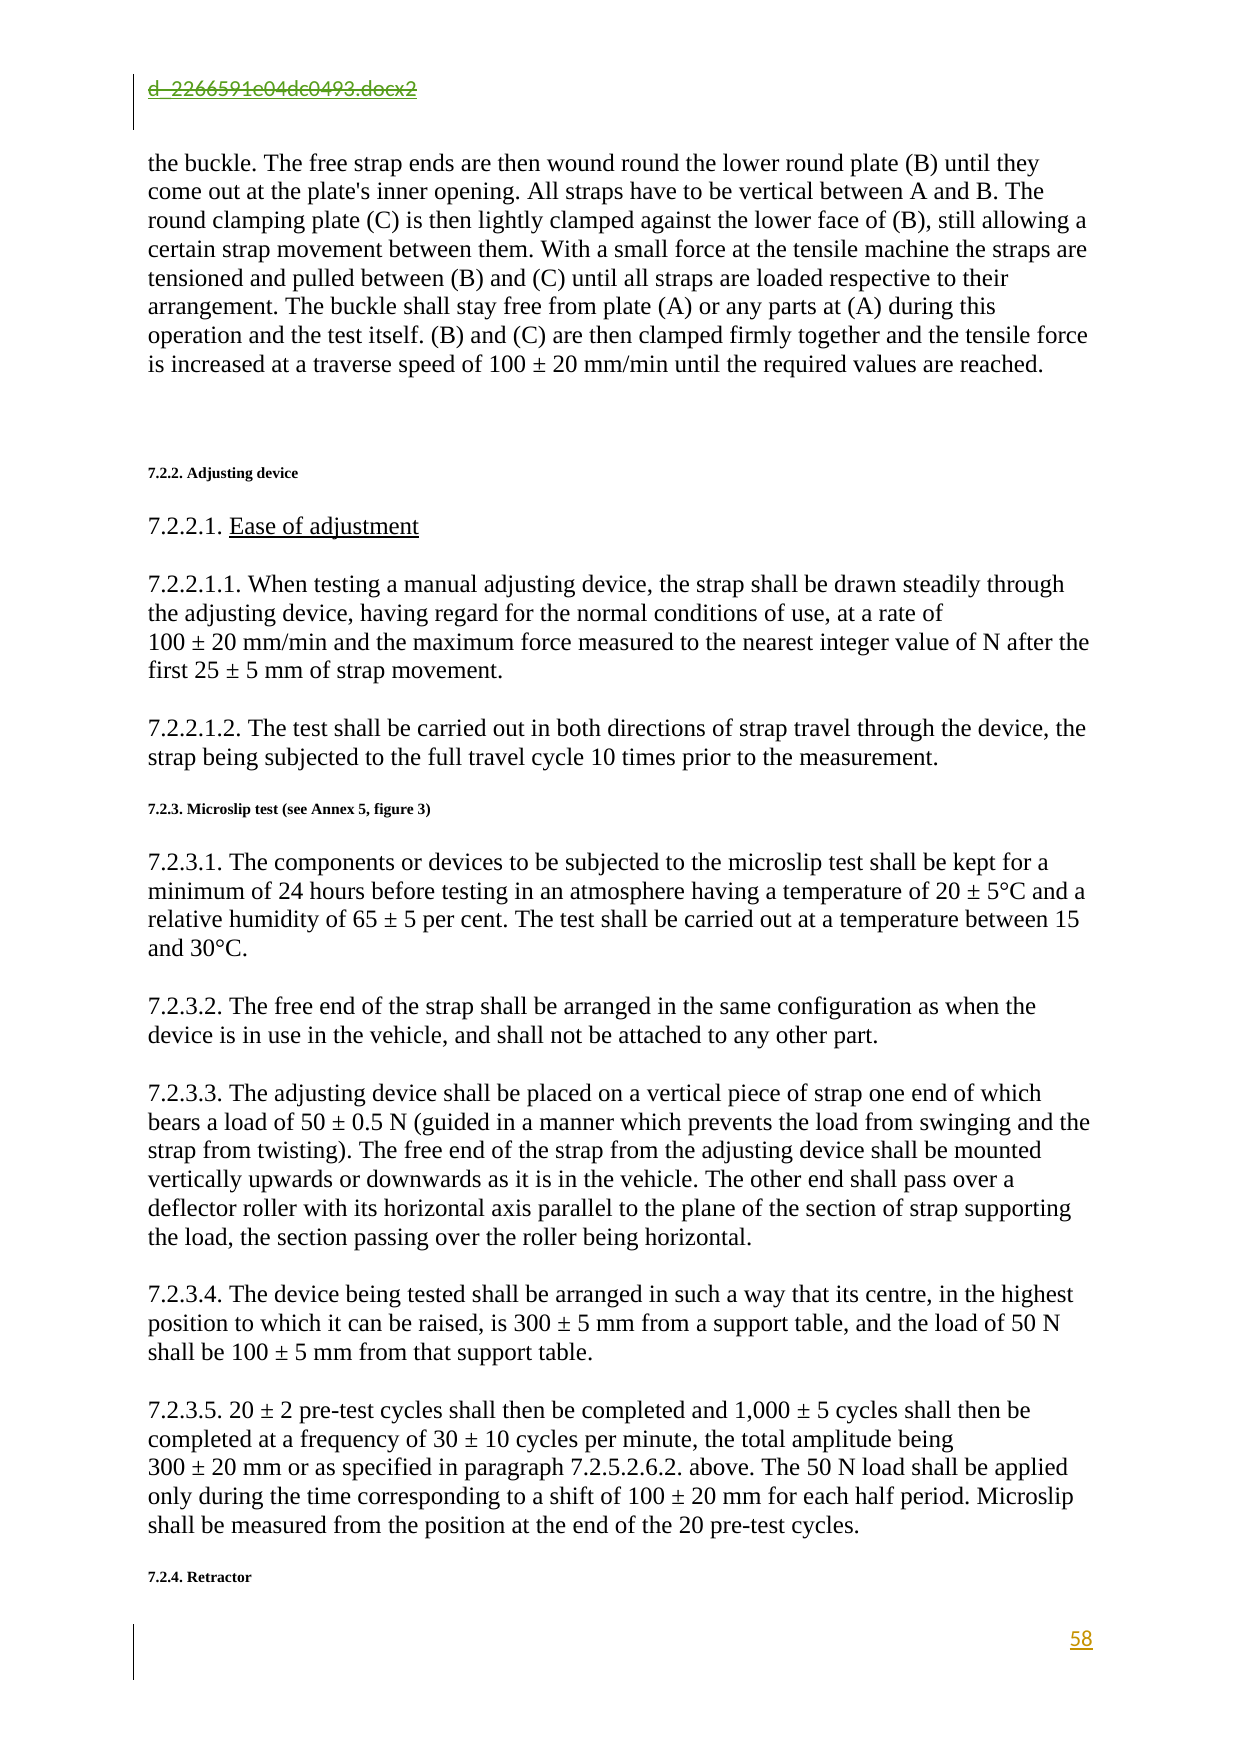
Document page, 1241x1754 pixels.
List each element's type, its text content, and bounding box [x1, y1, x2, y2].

text 7.2.3.2. The free end of the strap shall be arranged in the same configuration as when the device is in use in the vehicle, and shall not be attached to any other part. [148, 991, 1092, 1049]
text 7.2.4. Retractor [148, 1568, 1092, 1586]
text 7.2.2.1.1. When testing a manual adjusting device, the strap shall be drawn steadily through the adjusting device, having regard for the normal conditions of use, at a rate of 100 ± 20 mm/min and the maximum force measured to the nearest integer value of N after the first 25 ± 5 mm of strap movement. [148, 569, 1092, 684]
text 7.2.3.4. The device being tested shall be arranged in such a way that its centre, in the highest position to which it can be raised, is 300 ± 5 mm from a support table, and the load of 50 N shall be 100 ± 5 mm from that support table. [148, 1279, 1092, 1366]
text 7.2.2.1.2. The test shall be carried out in both directions of strap travel through the device, the strap being subjected to the full travel cycle 10 times prior to the measurement. [148, 713, 1092, 771]
text 7.2.3.3. The adjusting device shall be placed on a vertical piece of strap one end of which bears a load of 50 ± 0.5 N (guided in a manner which prevents the load from swinging and the strap from twisting). The free end of the strap from the adjusting device shall be mounted vertically upwards or downwards as it is in the vehicle. The other end shall pass over a deflector roller with its horizontal axis parallel to the plane of the section of strap supporting the load, the section passing over the roller being horizontal. [148, 1078, 1092, 1250]
text 7.2.3. Microslip test (see Annex 5, figure 3) [148, 800, 1092, 818]
text 7.2.3.5. 20 ± 2 pre-test cycles shall then be completed and 1,000 ± 5 cycles shall then be completed at a frequency of 30 ± 10 cycles per minute, the total amplitude being 300 ± 20 mm or as specified in paragraph 7.2.5.2.6.2. above. The 50 N load shall be applied only during the time corresponding to a shift of 100 ± 20 mm for each half period. Microslip shall be measured from the position at the end of the 20 pre-test cycles. [148, 1395, 1092, 1539]
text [148, 148, 1092, 378]
text 7.2.2. Adjusting device [148, 464, 1092, 482]
text 7.2.3.1. The components or devices to be subjected to the microslip test shall be kept for a minimum of 24 hours before testing in an atmosphere having a temperature of 20 ± 5°C and a relative humidity of 65 ± 5 per cent. The test shall be carried out at a temperature between 15 and 30°C. [148, 847, 1092, 962]
text 7.2.2.1. Ease of adjustment [148, 511, 1092, 540]
